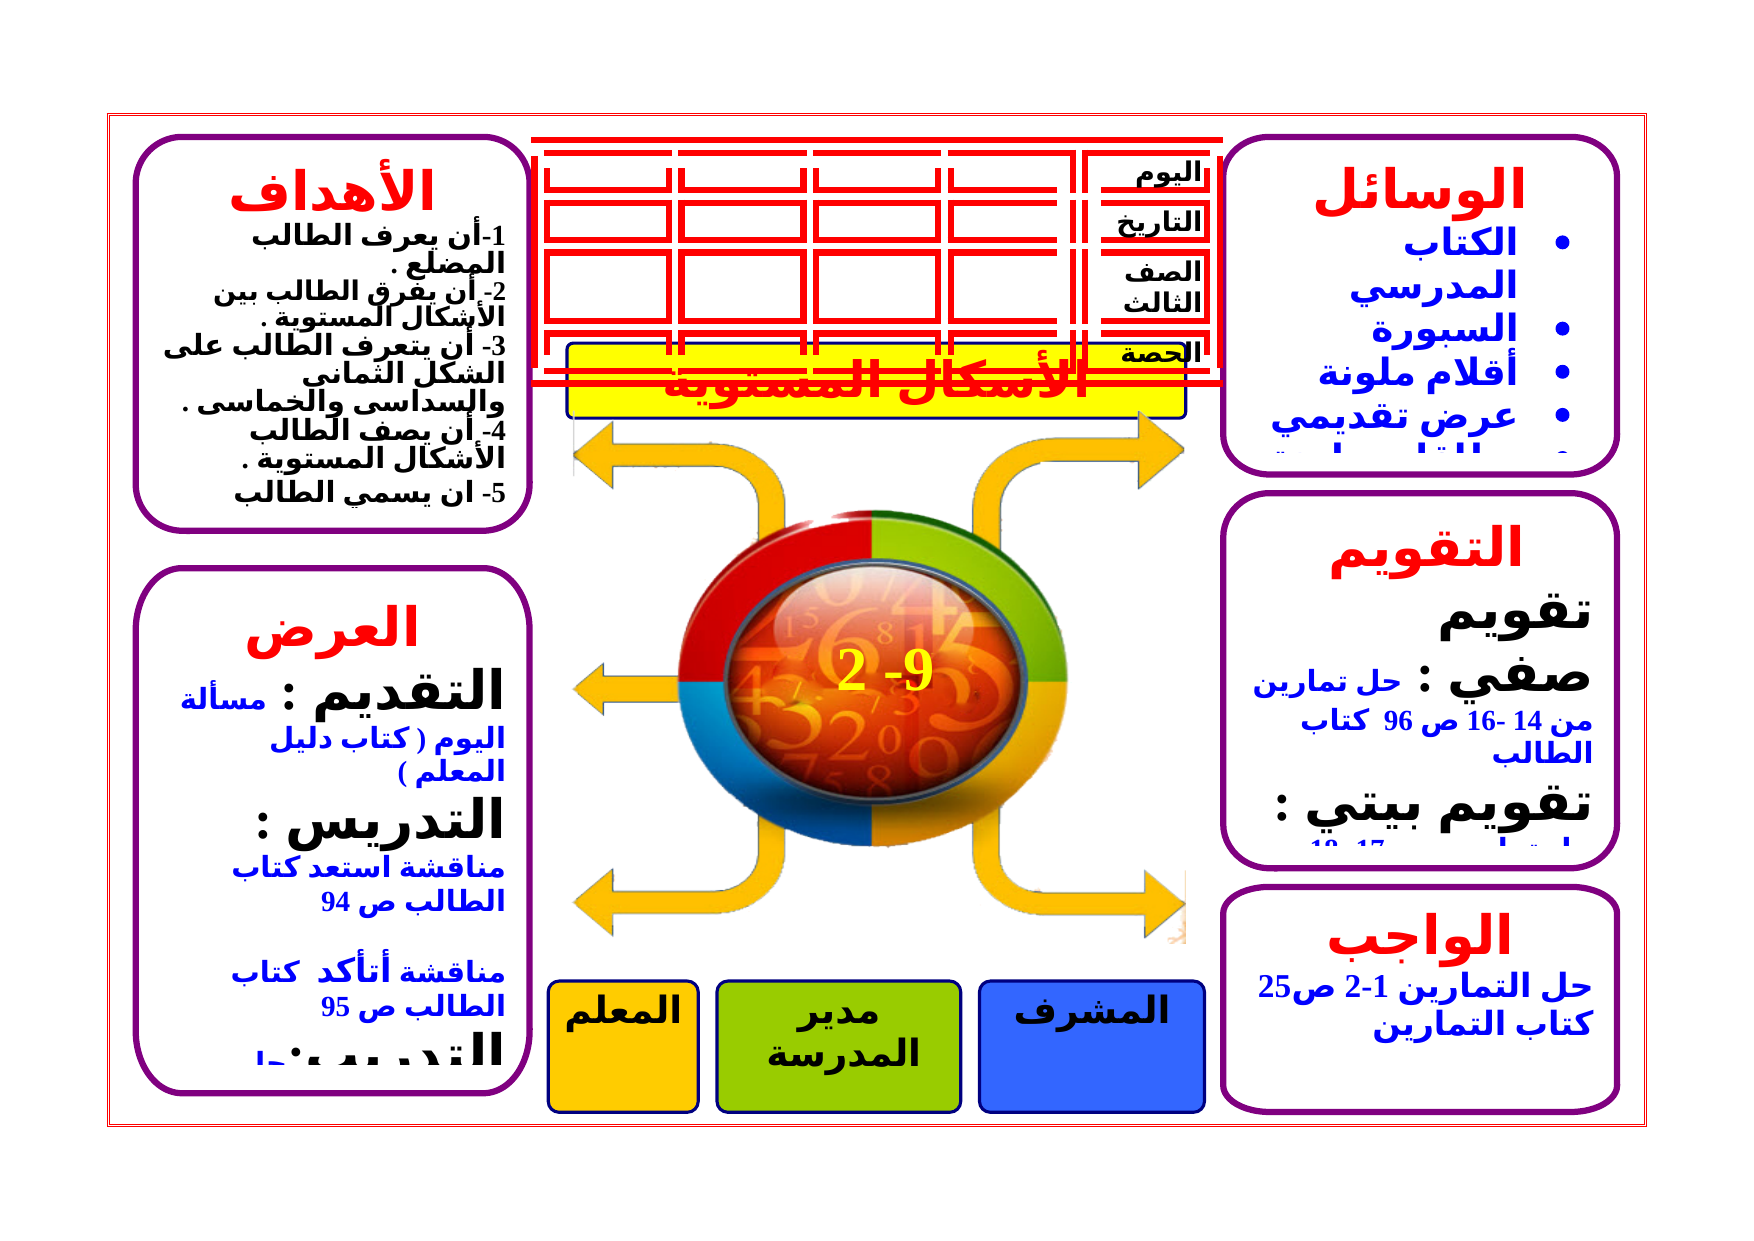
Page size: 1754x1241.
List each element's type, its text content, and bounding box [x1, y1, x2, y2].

table_cell [541, 187, 675, 237]
table_cell التاريخ [1079, 187, 1213, 237]
table_cell [810, 237, 944, 318]
table_header [675, 143, 810, 187]
table_cell الصف الثالث [1079, 237, 1213, 318]
table_header [944, 143, 1079, 187]
table_cell [944, 237, 1079, 318]
table_cell [541, 237, 675, 318]
picture [567, 399, 1186, 944]
table_cell [944, 318, 1079, 368]
table_header [541, 143, 675, 187]
table_cell [944, 187, 1079, 237]
table_cell [810, 187, 944, 237]
table_cell [675, 237, 810, 318]
table_header اليوم [1079, 143, 1213, 187]
table_cell [810, 318, 944, 368]
table_cell [541, 318, 675, 368]
table_cell الحصة [1079, 318, 1213, 368]
table_cell [675, 318, 810, 368]
table_header [810, 143, 944, 187]
table_cell [675, 187, 810, 237]
